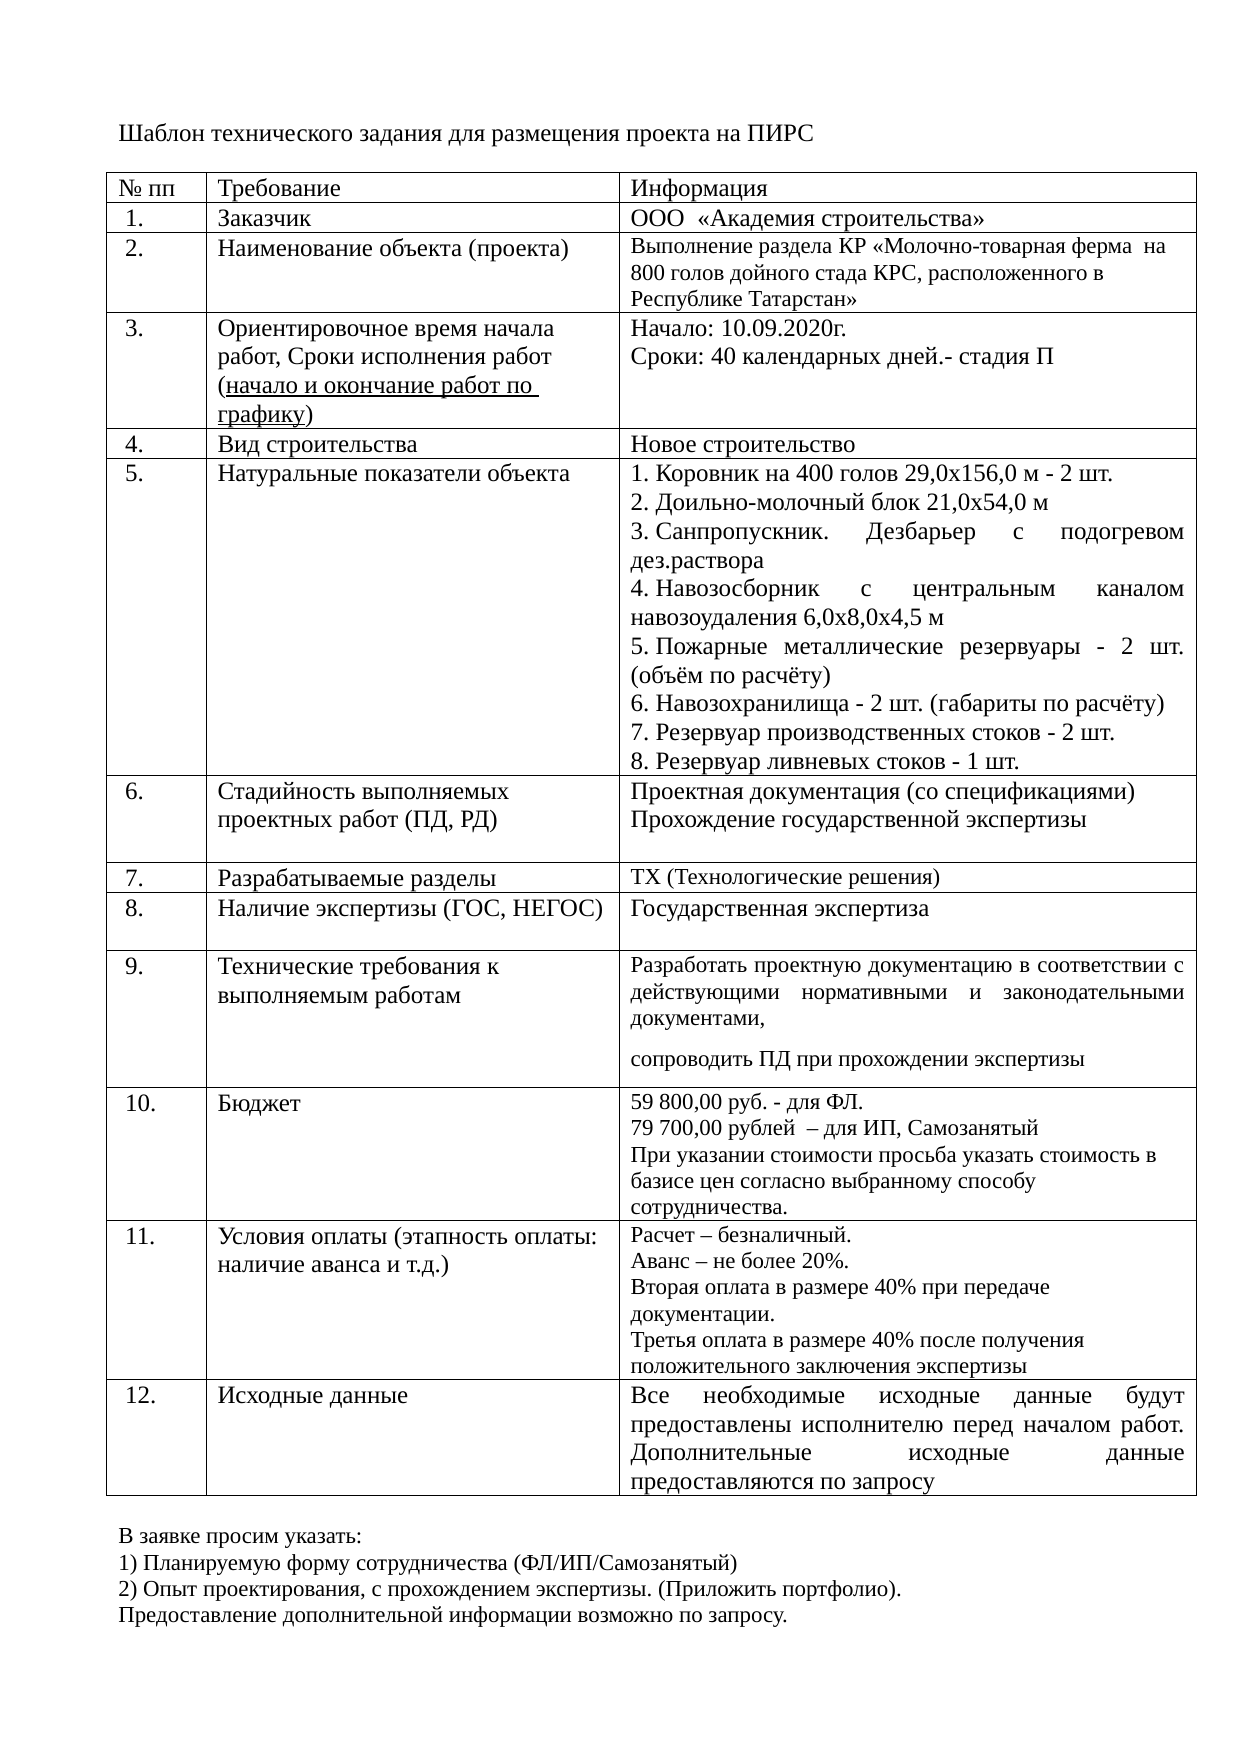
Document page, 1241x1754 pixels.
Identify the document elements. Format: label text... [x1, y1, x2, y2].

table_cell Расчет – безналичный. Аванс – не более 20%. Вторая оплата в размере 40% при передаче документации. Третья оплата в размере 40% после получения положительного заключения экспертизы [620, 1221, 1196, 1379]
table_cell Государственная экспертиза [620, 893, 1196, 950]
table_cell Разработать проектную документацию в соответствии с действующими нормативными и законодательными документами, сопроводить ПД при прохождении экспертизы [620, 951, 1196, 1087]
table_cell Начало: 10.09.2020г. Сроки: 40 календарных дней.- стадия П [620, 313, 1196, 428]
table_cell [107, 1088, 206, 1220]
table_cell [107, 863, 206, 892]
table_header № пп [107, 173, 206, 202]
table_cell Наличие экспертизы (ГОС, НЕГОС) [207, 893, 619, 950]
table_cell Выполнение раздела КР «Молочно-товарная ферма на 800 голов дойного стада КРС, расположенного в Республике Татарстан» [620, 233, 1196, 312]
table_cell Проектная документация (со спецификациями) Прохождение государственной экспертизы [620, 776, 1196, 862]
table_cell Бюджет [207, 1088, 619, 1220]
table_cell [107, 459, 206, 775]
table_cell [107, 893, 206, 950]
text В заявке просим указать: [118, 1522, 1152, 1549]
text 1) Планируемую форму сотрудничества (ФЛ/ИП/Самозанятый) [118, 1549, 1152, 1575]
table_cell [107, 429, 206, 457]
table_cell Заказчик [207, 203, 619, 232]
table_cell Ориентировочное время начала работ, Сроки исполнения работ (начало и окончание работ по графику) [207, 313, 619, 428]
table_cell [107, 951, 206, 1087]
table_cell [107, 776, 206, 862]
table_cell Наименование объекта (проекта) [207, 233, 619, 312]
table_cell [107, 1221, 206, 1379]
table_cell Разрабатываемые разделы [207, 863, 619, 892]
text Шаблон технического задания для размещения проекта на ПИРС [118, 118, 1152, 147]
table_cell Технические требования к выполняемым работам [207, 951, 619, 1087]
table_cell [107, 1380, 206, 1495]
table_cell Натуральные показатели объекта [207, 459, 619, 775]
text 2) Опыт проектирования, с прохождением экспертизы. (Приложить портфолио). [118, 1575, 1152, 1601]
table_cell [107, 313, 206, 428]
table_cell [107, 233, 206, 312]
table_header Информация [620, 173, 1196, 202]
table_cell [107, 203, 206, 232]
table_cell Новое строительство [620, 429, 1196, 457]
table_cell Стадийность выполняемых проектных работ (ПД, РД) [207, 776, 619, 862]
table_cell Исходные данные [207, 1380, 619, 1495]
table_cell ТХ (Технологические решения) [620, 863, 1196, 892]
table_cell Коровник на 400 голов 29,0х156,0 м - 2 шт. Доильно-молочный блок 21,0х54,0 м Санпропускник. Дезбарьер с подогревом дез.раствора Навозосборник с центральным каналом навозоудаления 6,0х8,0х4,5 м Пожарные металлические резервуары - 2 шт. (объём по расчёту) Навозохранилища - 2 шт. (габариты по расчёту) Резервуар производственных стоков - 2 шт. Резервуар ливневых стоков - 1 шт. [620, 459, 1196, 775]
table_cell 59 800,00 руб. - для ФЛ. 79 700,00 рублей – для ИП, Самозанятый При указании стоимости просьба указать стоимость в базисе цен согласно выбранному способу сотрудничества. [620, 1088, 1196, 1220]
table_cell ООО «Академия строительства» [620, 203, 1196, 232]
table_cell Все необходимые исходные данные будут предоставлены исполнителю перед началом работ. Дополнительные исходные данные предоставляются по запросу [620, 1380, 1196, 1495]
table_cell Вид строительства [207, 429, 619, 457]
table_cell Условия оплаты (этапность оплаты: наличие аванса и т.д.) [207, 1221, 619, 1379]
table_header Требование [207, 173, 619, 202]
text Предоставление дополнительной информации возможно по запросу. [118, 1601, 1152, 1628]
